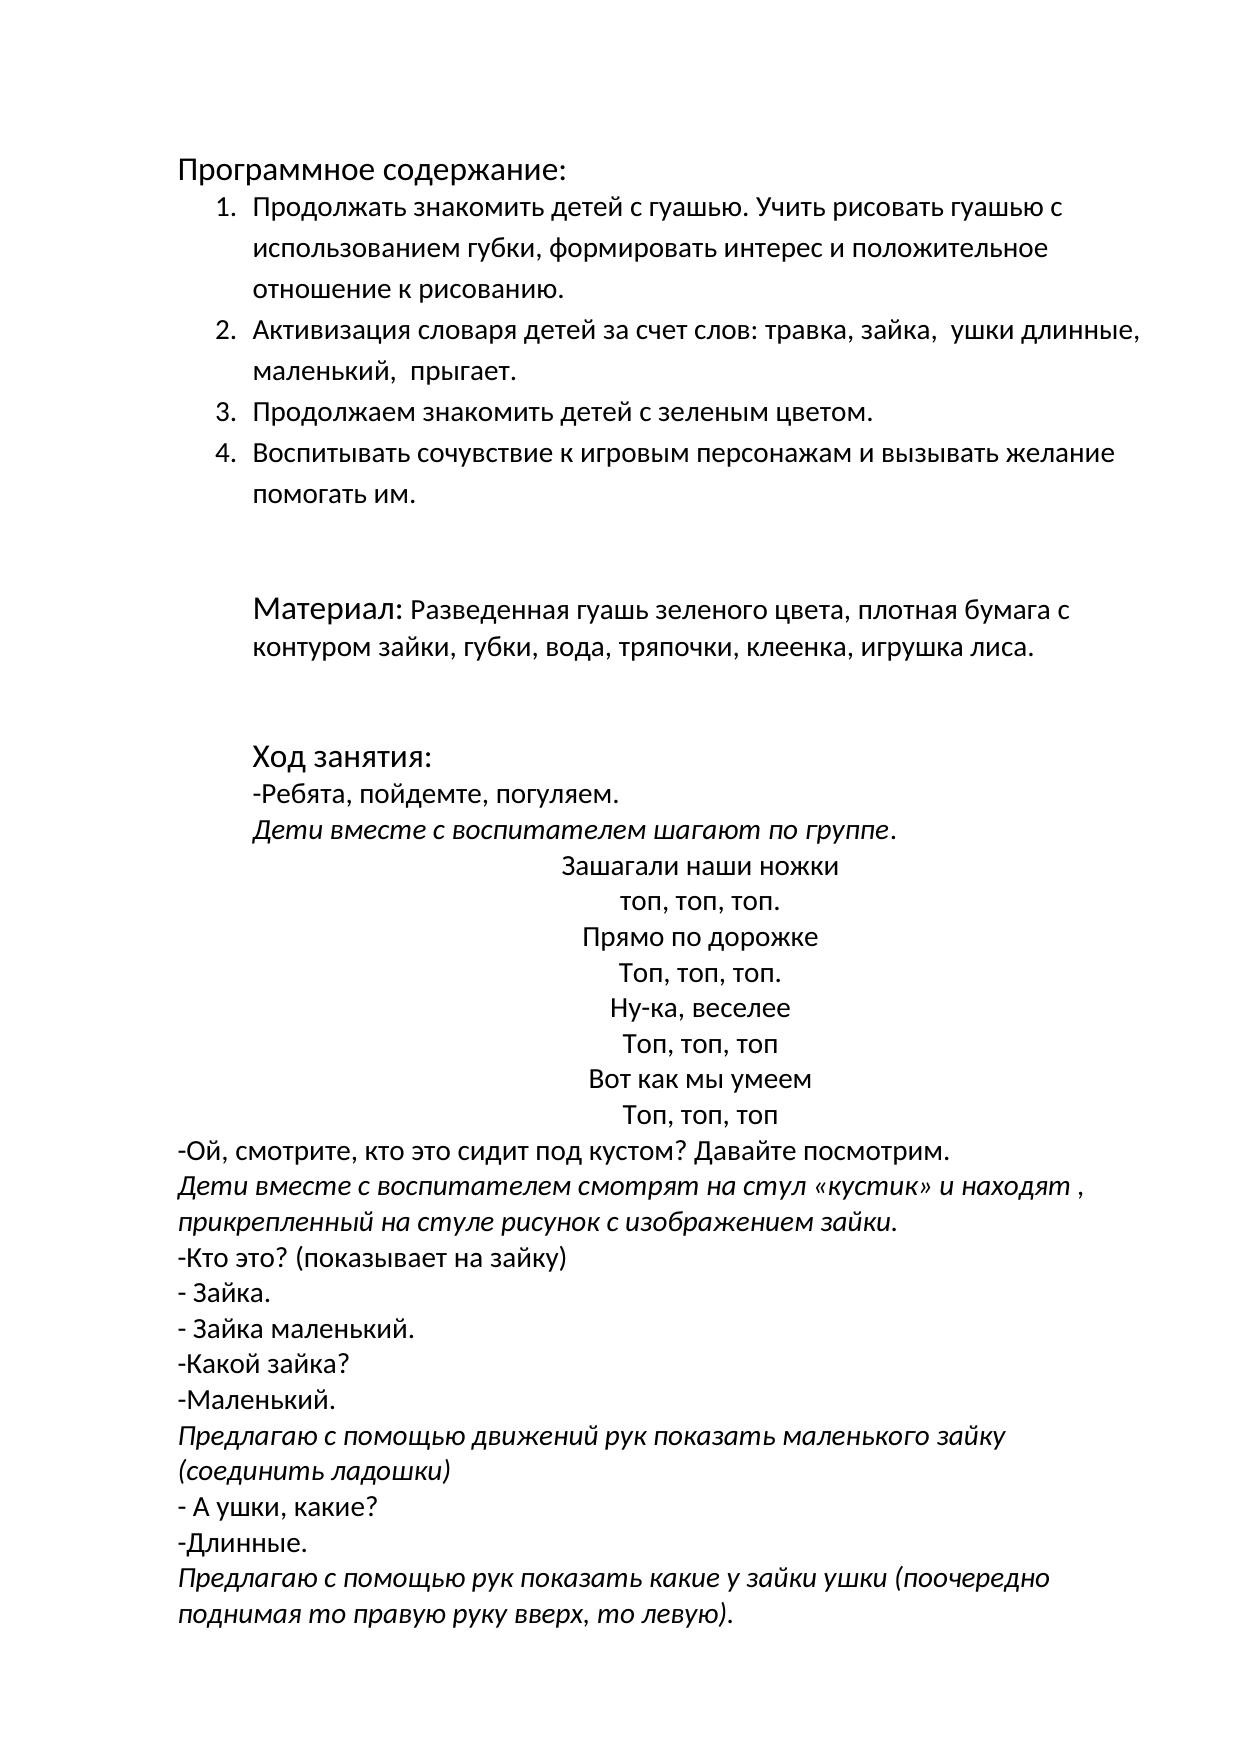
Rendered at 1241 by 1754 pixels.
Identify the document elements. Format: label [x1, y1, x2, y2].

table_header [176, 118, 1150, 1632]
